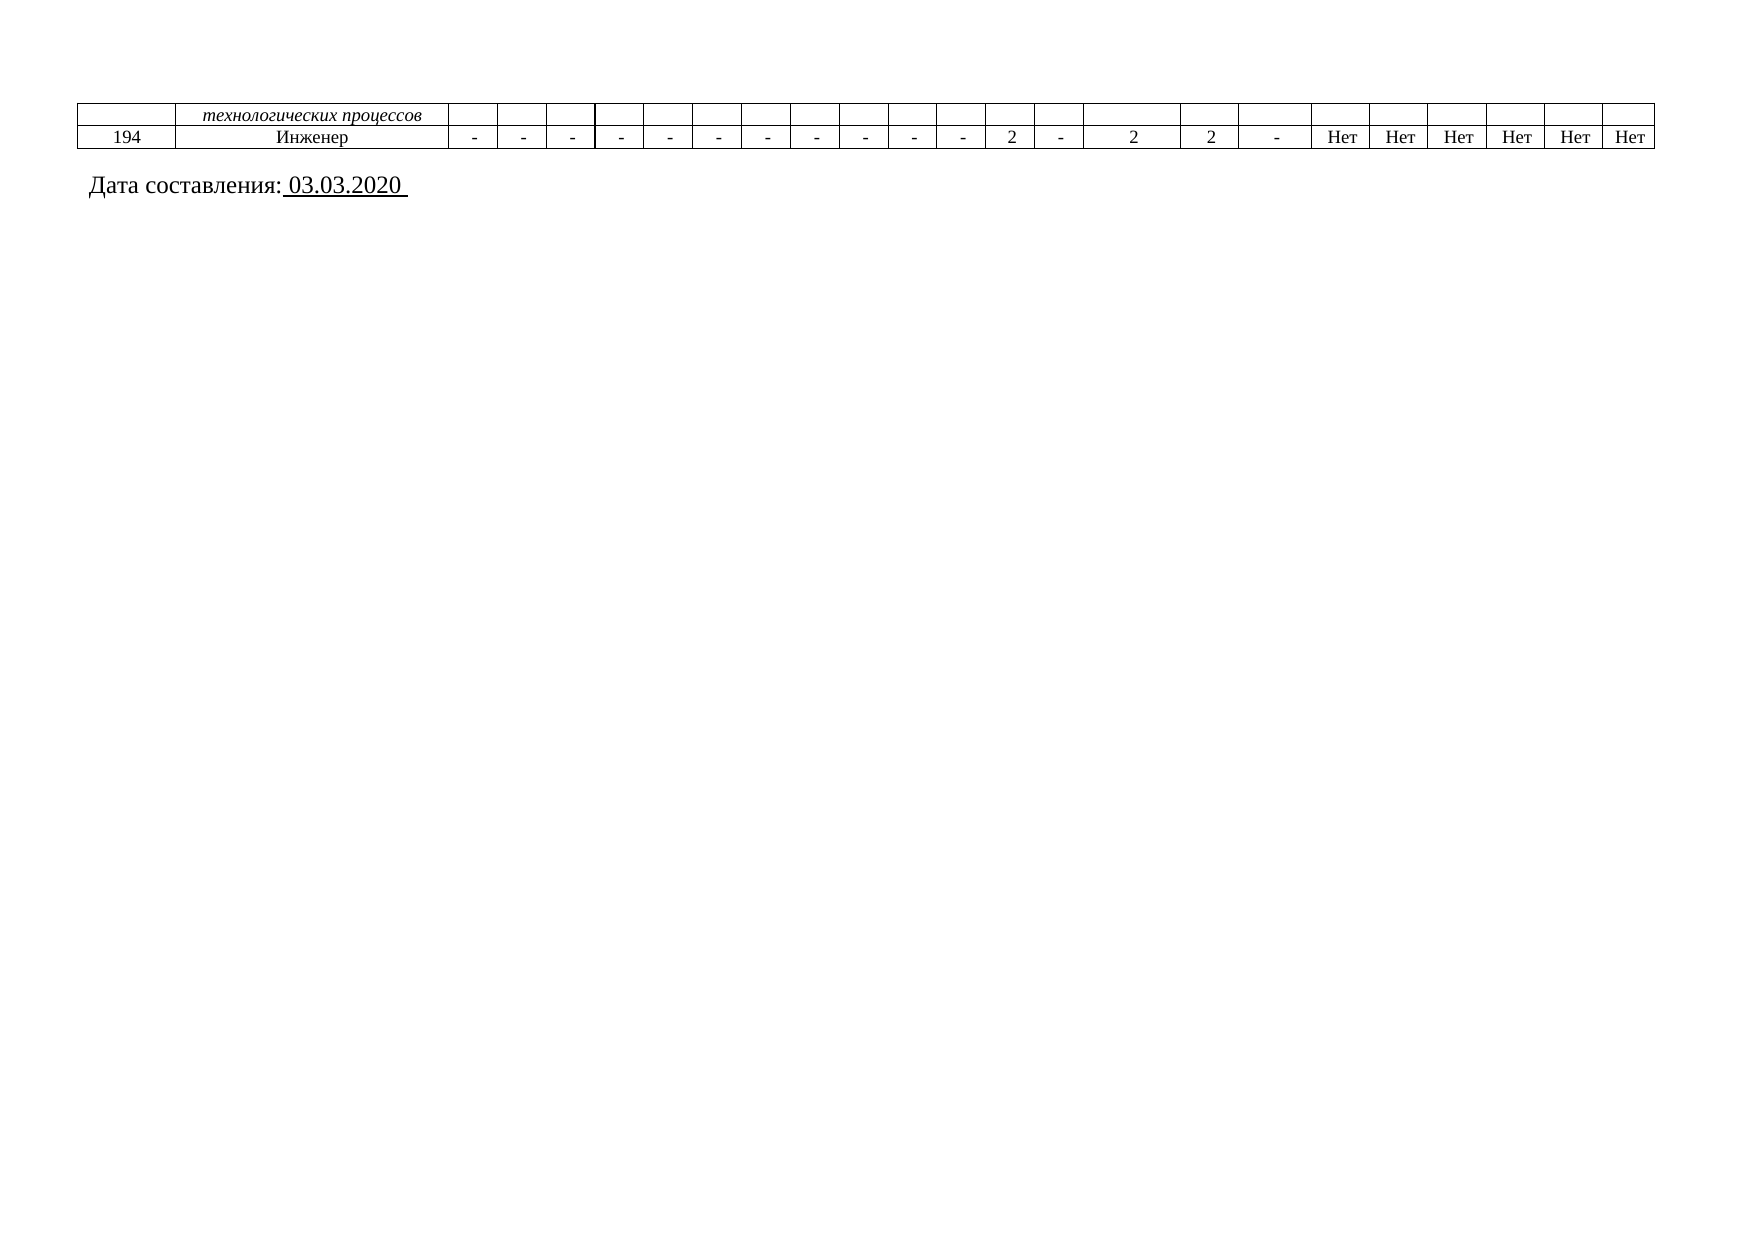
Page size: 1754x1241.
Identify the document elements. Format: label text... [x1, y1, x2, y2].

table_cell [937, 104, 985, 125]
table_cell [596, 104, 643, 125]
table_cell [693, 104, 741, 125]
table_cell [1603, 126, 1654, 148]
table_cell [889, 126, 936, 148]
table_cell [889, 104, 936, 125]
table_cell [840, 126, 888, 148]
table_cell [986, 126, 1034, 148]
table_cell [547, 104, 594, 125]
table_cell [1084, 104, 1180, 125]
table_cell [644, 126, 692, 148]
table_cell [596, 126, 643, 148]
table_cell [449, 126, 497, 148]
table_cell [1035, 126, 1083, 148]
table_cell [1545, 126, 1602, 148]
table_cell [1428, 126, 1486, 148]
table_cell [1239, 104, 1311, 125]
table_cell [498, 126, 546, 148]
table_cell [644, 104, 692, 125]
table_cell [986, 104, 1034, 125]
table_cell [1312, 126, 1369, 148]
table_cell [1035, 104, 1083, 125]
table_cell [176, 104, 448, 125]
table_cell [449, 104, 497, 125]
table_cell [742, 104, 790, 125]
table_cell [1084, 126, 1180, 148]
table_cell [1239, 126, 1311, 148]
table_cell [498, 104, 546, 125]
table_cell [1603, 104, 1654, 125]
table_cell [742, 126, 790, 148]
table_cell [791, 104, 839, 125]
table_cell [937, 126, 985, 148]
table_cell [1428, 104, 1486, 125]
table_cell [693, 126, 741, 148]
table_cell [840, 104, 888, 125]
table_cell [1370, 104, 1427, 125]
text Дата составления: 03.03.2020 [89, 170, 1665, 199]
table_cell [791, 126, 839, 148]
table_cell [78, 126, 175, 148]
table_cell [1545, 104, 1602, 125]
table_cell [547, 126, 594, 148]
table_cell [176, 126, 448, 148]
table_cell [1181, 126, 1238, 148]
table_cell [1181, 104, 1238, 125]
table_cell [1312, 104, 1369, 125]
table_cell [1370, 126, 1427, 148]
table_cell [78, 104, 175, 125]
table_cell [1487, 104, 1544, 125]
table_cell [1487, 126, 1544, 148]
